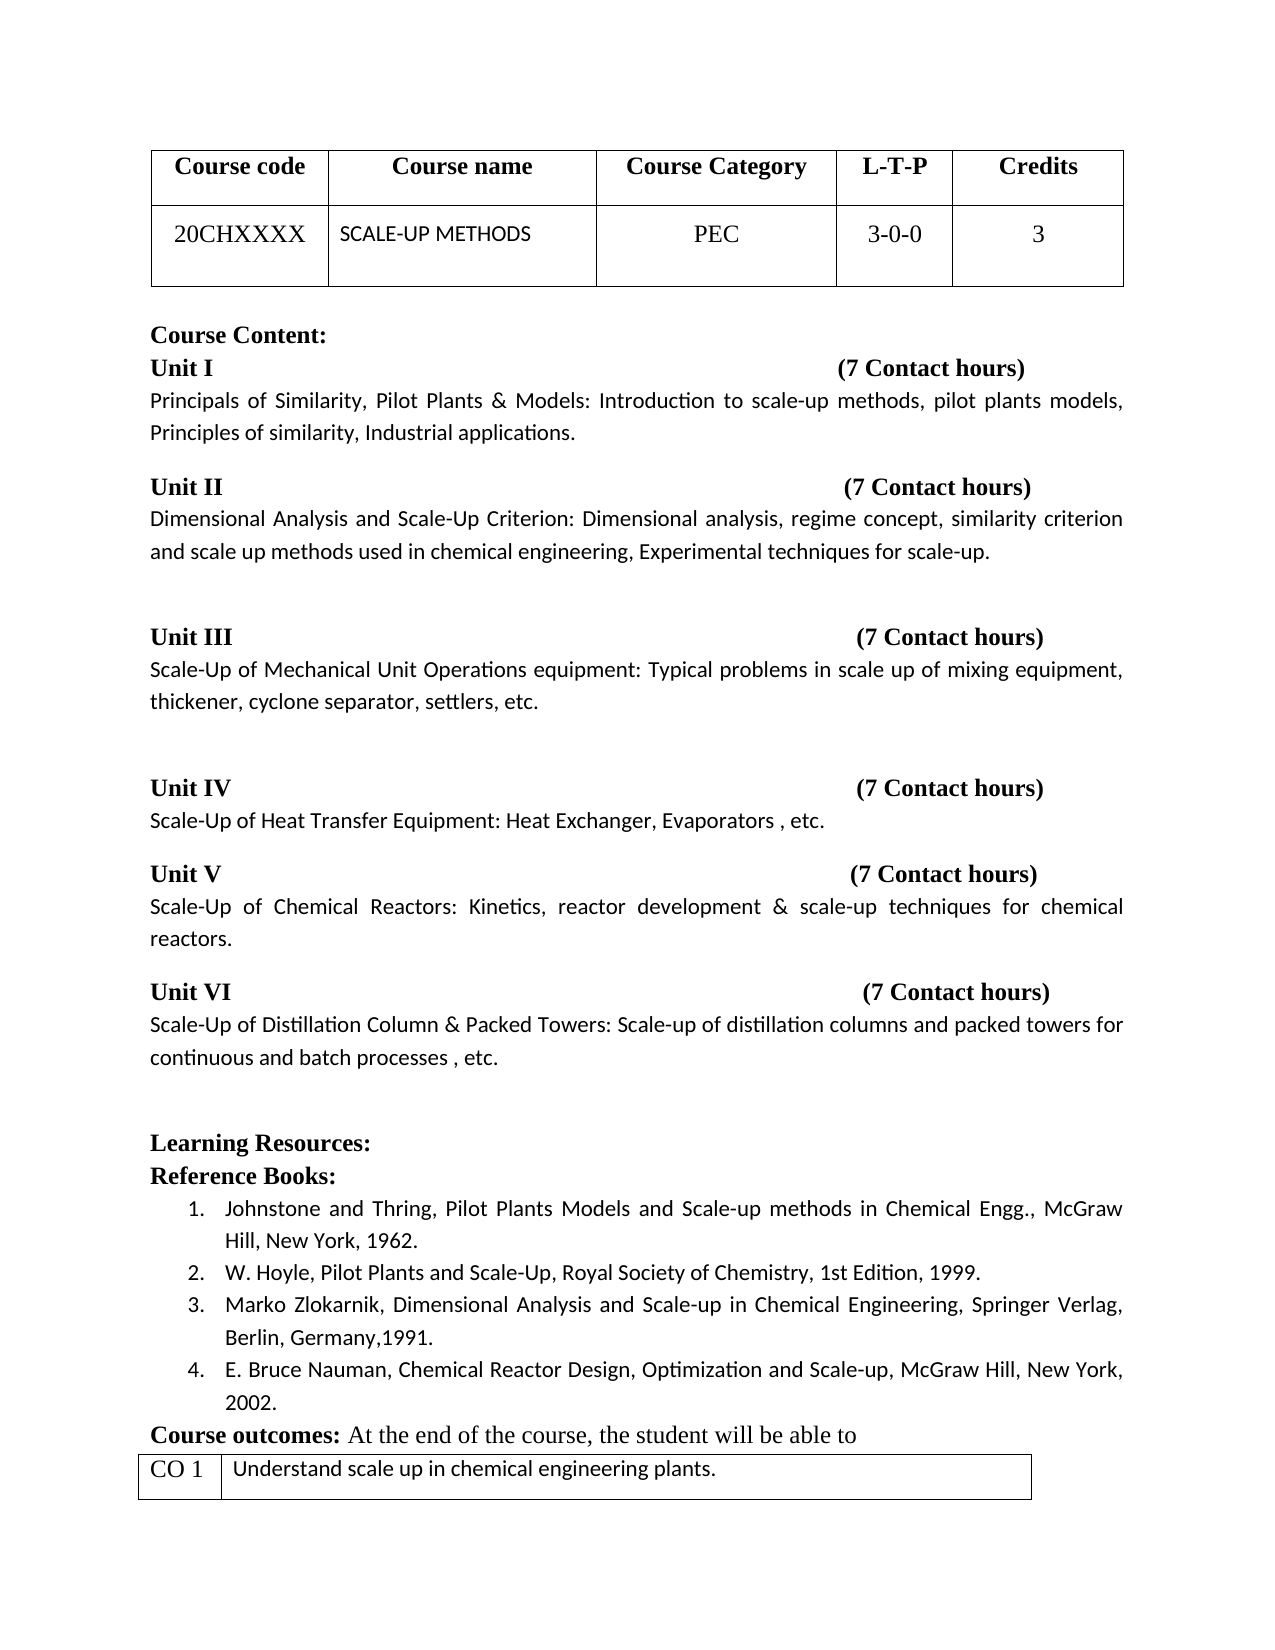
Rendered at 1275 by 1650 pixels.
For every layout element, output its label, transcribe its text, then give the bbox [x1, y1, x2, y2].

text Principals of Similarity, Pilot Plants & Models: Introduction to scale-up methods, pilot plants models, Principles of similarity, Industrial applications. [150, 386, 1125, 447]
table_header Course Category [597, 151, 836, 204]
table_cell 20CHXXXX [152, 206, 328, 286]
text Course outcomes: At the end of the course, the student will be able to [150, 1421, 1125, 1449]
table_cell SCALE-UP METHODS [329, 206, 596, 286]
text Unit I (7 Contact hours) [150, 353, 1125, 382]
text Reference Books: [150, 1161, 1125, 1190]
list E. Bruce Nauman, Chemical Reactor Design, Optimization and Scale-up, McGraw Hill, New York, 2002. [187, 1355, 1125, 1416]
text Unit II (7 Contact hours) [150, 472, 1125, 500]
text Dimensional Analysis and Scale-Up Criterion: Dimensional analysis, regime concept, similarity criterion and scale up methods used in chemical engineering, Experimental techniques for scale-up. [150, 504, 1125, 565]
table_header Course name [329, 151, 596, 204]
table_header CO 1 [139, 1455, 221, 1498]
table_cell 3 [953, 206, 1123, 286]
table_header L-T-P [837, 151, 952, 204]
text Scale-Up of Heat Transfer Equipment: Heat Exchanger, Evaporators , etc. [150, 806, 1125, 834]
table_header Credits [953, 151, 1123, 204]
text Unit V (7 Contact hours) [150, 859, 1125, 888]
text Learning Resources: [150, 1128, 1125, 1157]
table_cell 3-0-0 [837, 206, 952, 286]
text Unit III (7 Contact hours) [150, 622, 1125, 651]
list Marko Zlokarnik, Dimensional Analysis and Scale-up in Chemical Engineering, Springer Verlag, Berlin, Germany,1991. [187, 1291, 1125, 1351]
table_cell PEC [597, 206, 836, 286]
list W. Hoyle, Pilot Plants and Scale-Up, Royal Society of Chemistry, 1st Edition, 1999. [187, 1258, 1125, 1286]
table_header Understand scale up in chemical engineering plants. [222, 1455, 1031, 1498]
list Johnstone and Thring, Pilot Plants Models and Scale-up methods in Chemical Engg., McGraw Hill, New York, 1962. [187, 1194, 1125, 1254]
text Unit VI (7 Contact hours) [150, 977, 1125, 1006]
table_header Course code [152, 151, 328, 204]
text Scale-Up of Distillation Column & Packed Towers: Scale-up of distillation columns and packed towers for continuous and batch processes , etc. [150, 1011, 1125, 1071]
text Scale-Up of Chemical Reactors: Kinetics, reactor development & scale-up techniques for chemical reactors. [150, 892, 1125, 952]
text Course Content: [150, 320, 1125, 349]
text Scale-Up of Mechanical Unit Operations equipment: Typical problems in scale up of mixing equipment, thickener, cyclone separator, settlers, etc. [150, 655, 1125, 715]
text Unit IV (7 Contact hours) [150, 773, 1125, 802]
